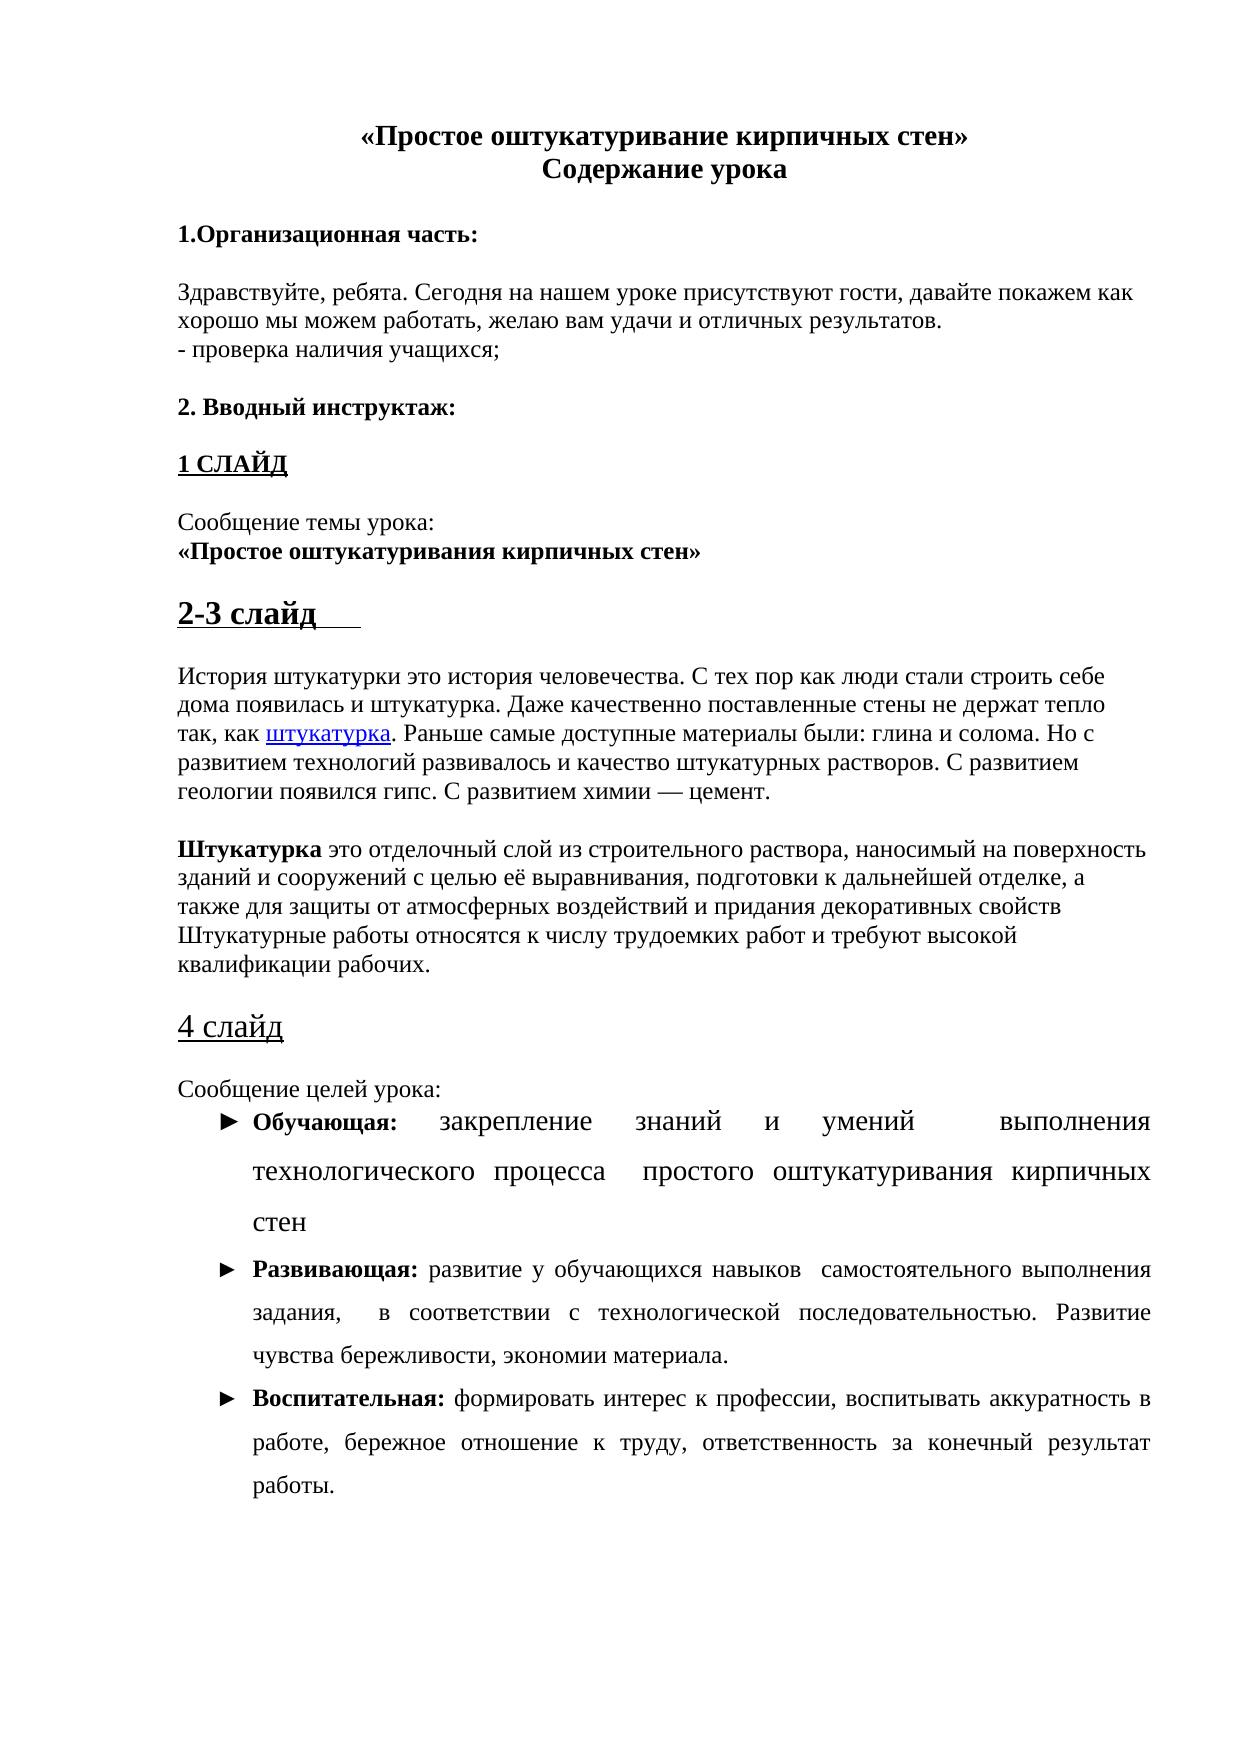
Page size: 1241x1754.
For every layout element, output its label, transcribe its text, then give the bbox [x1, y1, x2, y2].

list Воспитательная: формировать интерес к профессии, воспитывать аккуратность в работе, бережное отношение к труду, ответственность за конечный результат работы. [215, 1383, 1152, 1498]
text Содержание урока [177, 152, 1152, 185]
text 4 слайд [177, 1007, 1152, 1045]
text Сообщение целей урока: [177, 1074, 1152, 1103]
list Обучающая: закрепление знаний и умений выполнения технологического процесса простого оштукатуривания кирпичных стен [215, 1103, 1152, 1237]
text «Простое оштукатуривания кирпичных стен» [177, 536, 1152, 564]
text Штукатурка это отделочный слой из строительного раствора, наносимый на поверхность зданий и сооружений с целью её выравнивания, подготовки к дальнейшей отделке, а также для защиты от атмосферных воздействий и придания декоративных свойств Штукатурные работы относятся к числу трудоемких работ и требуют высокой квалификации рабочих. [177, 834, 1152, 977]
list Развивающая: развитие у обучающихся навыков самостоятельного выполнения задания, в соответствии с технологической последовательностью. Развитие чувства бережливости, экономии материала. [215, 1254, 1152, 1369]
text Здравствуйте, ребята. Сегодня на нашем уроке присутствуют гости, давайте покажем как хорошо мы можем работать, желаю вам удачи и отличных результатов. - проверка наличия учащихся; 2. Вводный инструктаж: 1 СЛАЙД [177, 277, 1152, 478]
text История штукатурки это история человечества. С тех пор как люди стали строить себе дома появилась и штукатурка. Даже качественно поставленные стены не держат тепло так, как штукатурка. Раньше самые доступные материалы были: глина и солома. Но с развитием технологий развивалось и качество штукатурных растворов. С развитием геологии появился гипс. С развитием химии — цемент. [177, 661, 1152, 804]
text 1.Организационная часть: [177, 219, 1152, 247]
text Сообщение темы урока: [177, 507, 1152, 536]
text 2-3 слайд [177, 593, 1152, 632]
text «Простое оштукатуривание кирпичных стен» [177, 118, 1152, 152]
